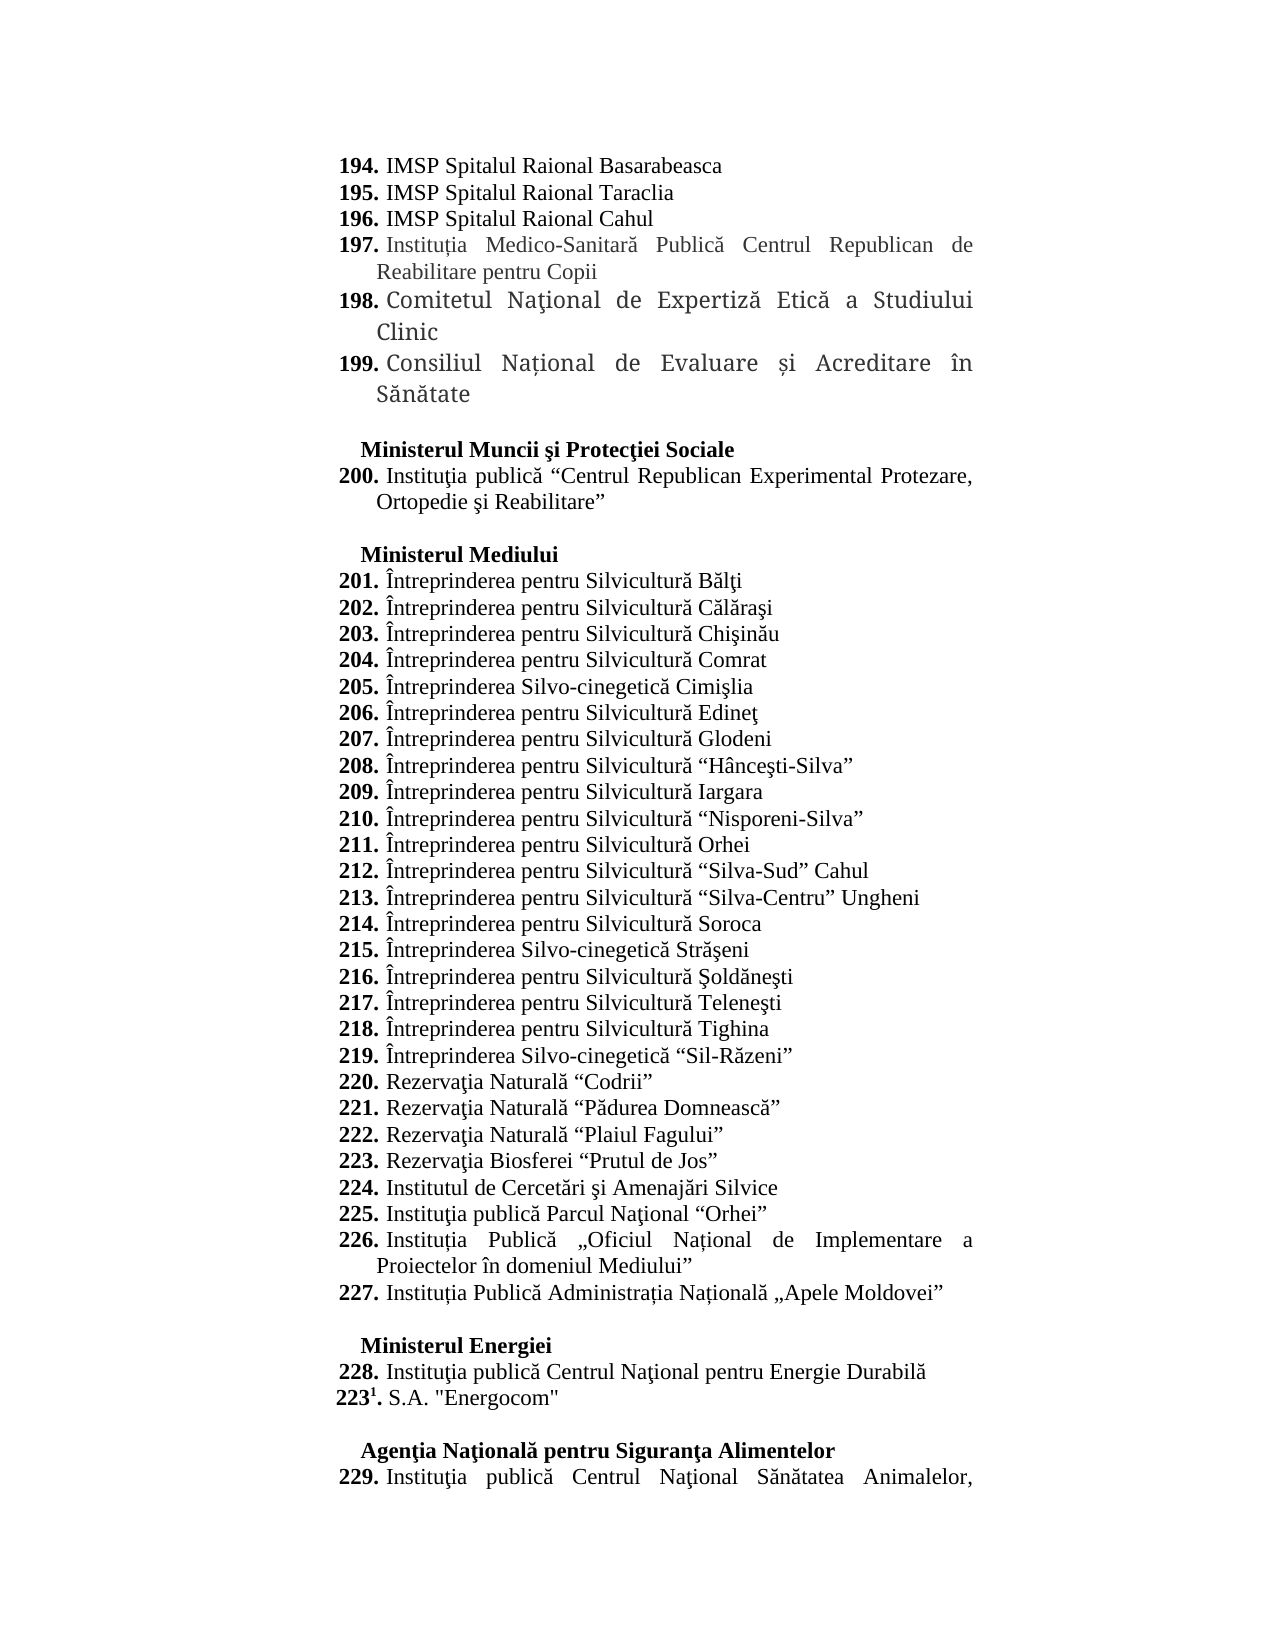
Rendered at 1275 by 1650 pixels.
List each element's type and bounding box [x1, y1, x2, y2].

table_header [296, 150, 979, 1492]
